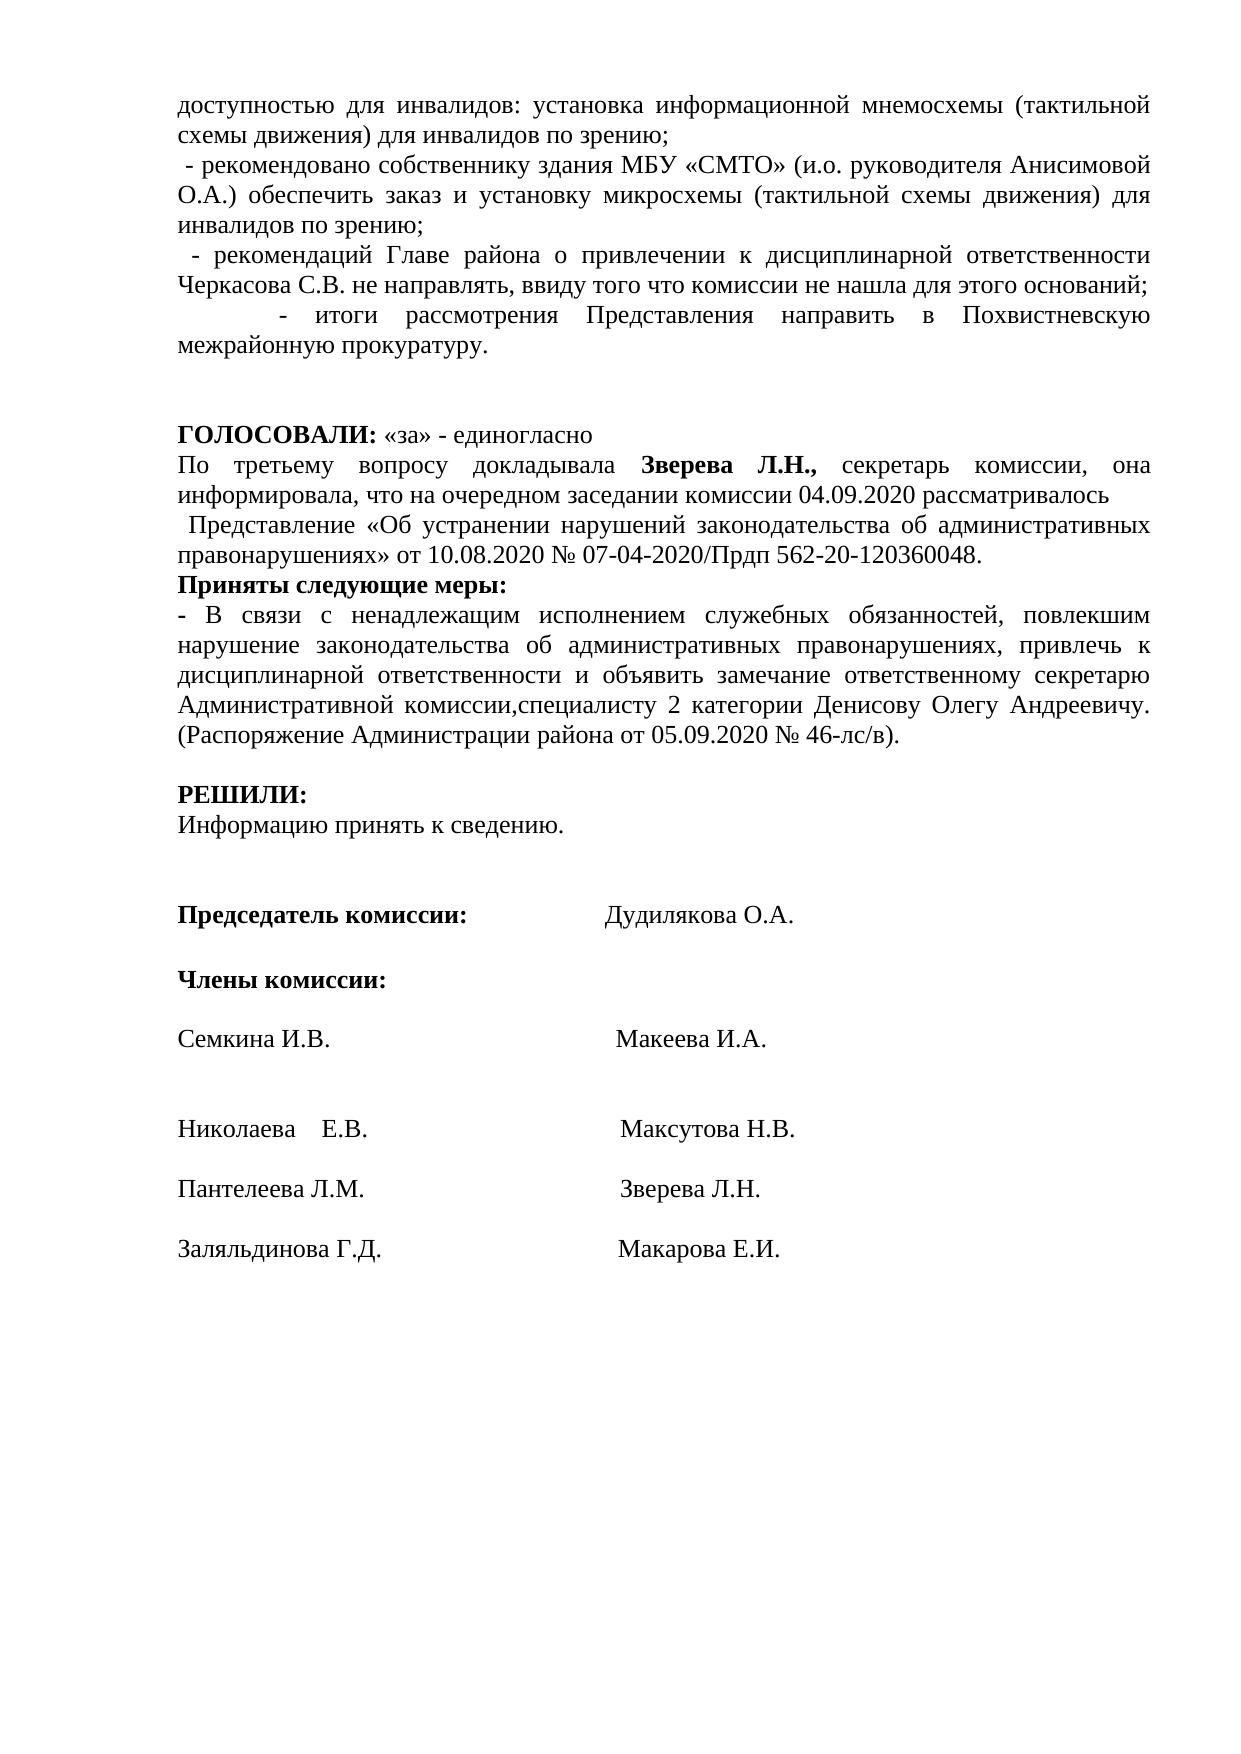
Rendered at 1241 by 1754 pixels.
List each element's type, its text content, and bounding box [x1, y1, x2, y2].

text По третьему вопросу докладывала Зверева Л.Н., секретарь комиссии, она информировала, что на очередном заседании комиссии 04.09.2020 рассматривалось [177, 449, 1152, 509]
text - рекомендаций Главе района о привлечении к дисциплинарной ответственности Черкасова С.В. не направлять, ввиду того что комиссии не нашла для этого оснований; [177, 239, 1152, 299]
text Заляльдинова Г.Д. Макарова Е.И. [177, 1233, 1152, 1263]
text Члены комиссии: [177, 964, 1152, 994]
text Семкина И.В. Макеева И.А. [177, 1023, 1152, 1053]
text Пантелеева Л.М. Зверева Л.Н. [177, 1173, 1152, 1203]
text - В связи с ненадлежащим исполнением служебных обязанностей, повлекшим нарушение законодательства об административных правонарушениях, привлечь к дисциплинарной ответственности и объявить замечание ответственному секретарю Административной комиссии,специалисту 2 категории Денисову Олегу Андреевичу. (Распоряжение Администрации района от 05.09.2020 № 46-лс/в). [177, 599, 1152, 749]
text Представление «Об устранении нарушений законодательства об административных правонарушениях» от 10.08.2020 № 07-04-2020/Прдп 562-20-120360048. [177, 509, 1152, 569]
text - рекомендовано собственнику здания МБУ «СМТО» (и.о. руководителя Анисимовой О.А.) обеспечить заказ и установку микросхемы (тактильной схемы движения) для инвалидов по зрению; [177, 149, 1152, 239]
text Николаева Е.В. Максутова Н.В. [177, 1113, 1152, 1143]
text Информацию принять к сведению. [177, 809, 1152, 839]
text РЕШИЛИ: [177, 779, 1152, 809]
text Председатель комиссии: Дудилякова О.А. [177, 899, 1152, 929]
text Приняты следующие меры: [177, 569, 1152, 599]
text - итоги рассмотрения Представления направить в Похвистневскую межрайонную прокуратуру. [177, 299, 1152, 359]
text ГОЛОСОВАЛИ: «за» - единогласно [177, 419, 1152, 449]
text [177, 89, 1152, 149]
